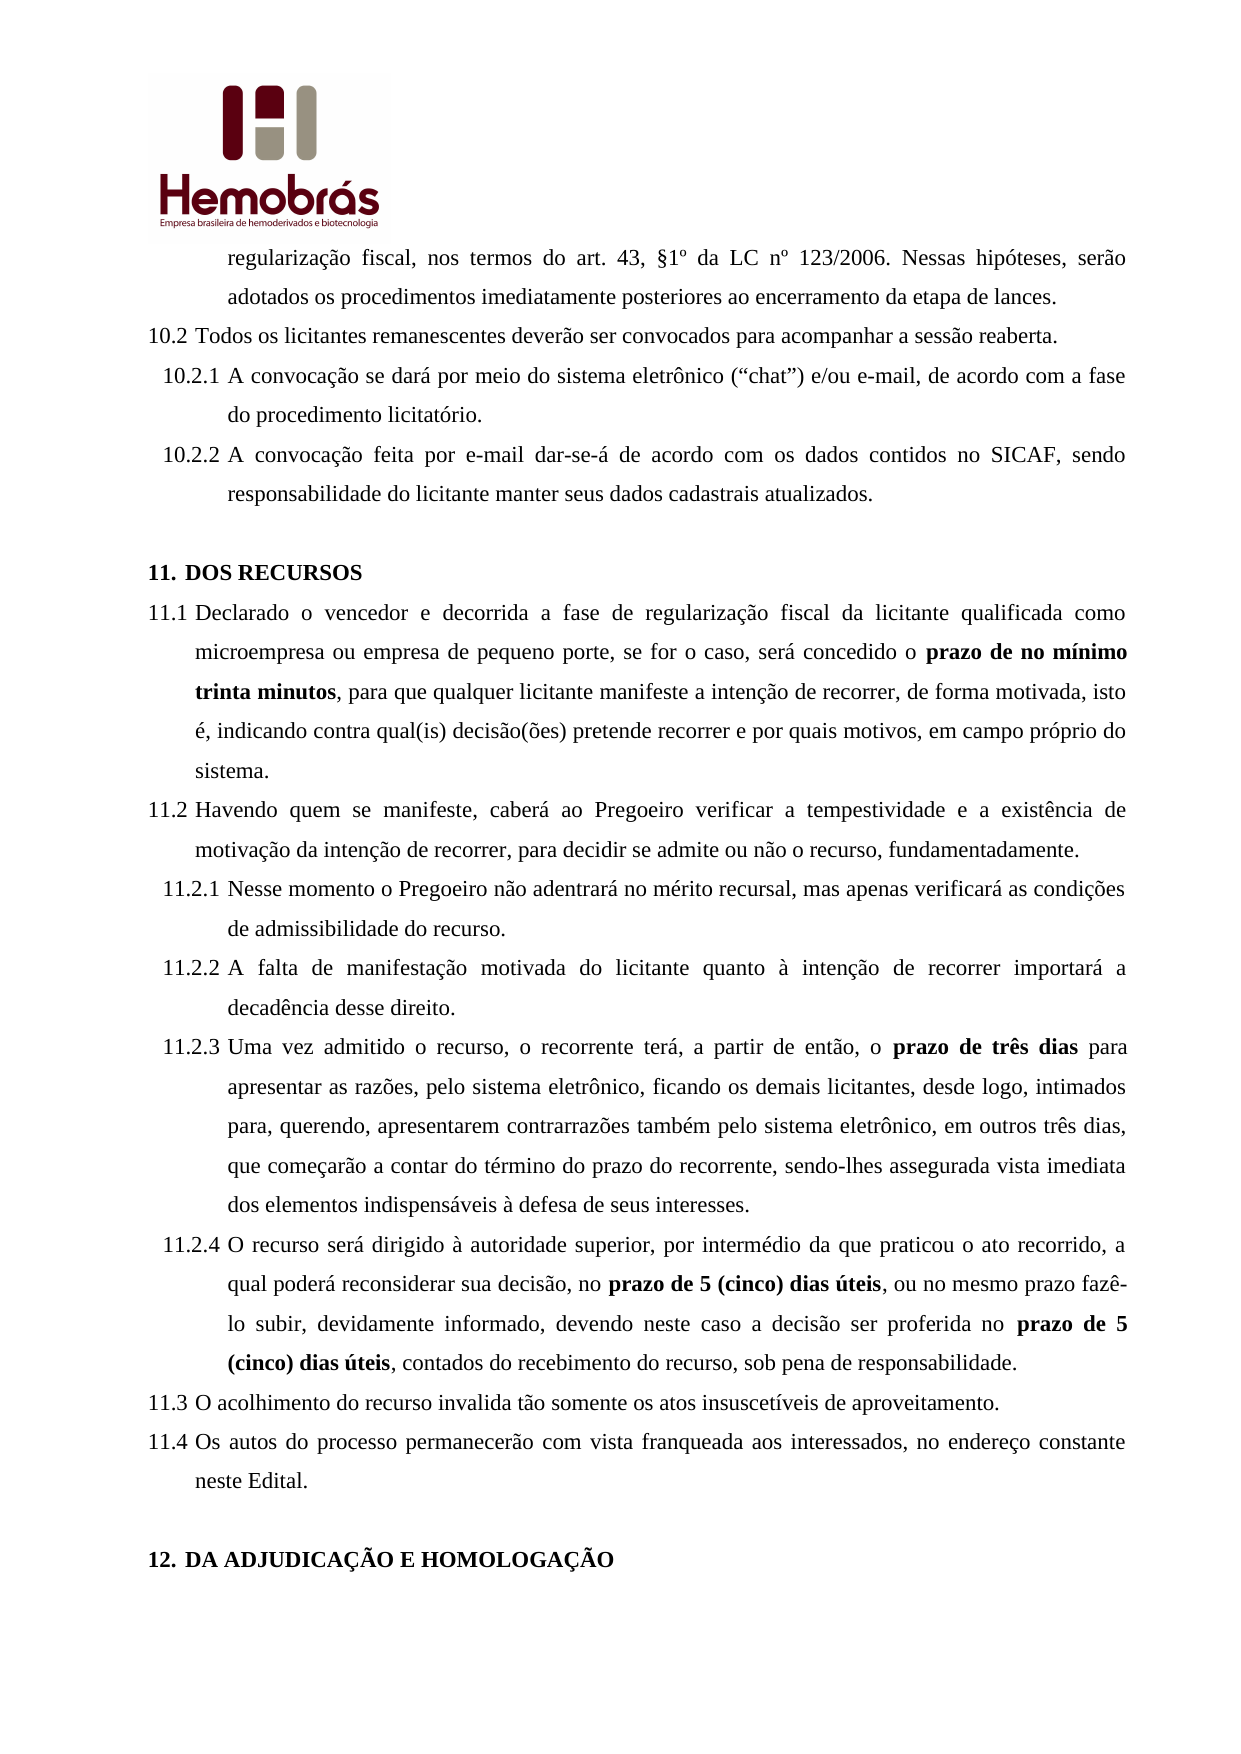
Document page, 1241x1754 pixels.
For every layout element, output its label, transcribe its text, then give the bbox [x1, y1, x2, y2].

list Nesse momento o Pregoeiro não adentrará no mérito recursal, mas apenas verificará as condições de admissibilidade do recurso. [162, 875, 1128, 941]
list O acolhimento do recurso invalida tão somente os atos insuscetíveis de aproveitamento. [148, 1388, 1128, 1415]
list O recurso será dirigido à autoridade superior, por intermédio da que praticou o ato recorrido, a qual poderá reconsiderar sua decisão, no prazo de 5 (cinco) dias úteis, ou no mesmo prazo fazê-lo subir, devidamente informado, devendo neste caso a decisão ser proferida no prazo de 5 (cinco) dias úteis, contados do recebimento do recurso, sob pena de responsabilidade. [162, 1231, 1128, 1375]
list Uma vez admitido o recurso, o recorrente terá, a partir de então, o prazo de três dias para apresentar as razões, pelo sistema eletrônico, ficando os demais licitantes, desde logo, intimados para, querendo, apresentarem contrarrazões também pelo sistema eletrônico, em outros três dias, que começarão a contar do término do prazo do recorrente, sendo-lhes assegurada vista imediata dos elementos indispensáveis à defesa de seus interesses. [162, 1033, 1128, 1217]
list A convocação feita por e-mail dar-se-á de acordo com os dados contidos no SICAF, sendo responsabilidade do licitante manter seus dados cadastrais atualizados. [162, 441, 1128, 507]
list Declarado o vencedor e decorrida a fase de regularização fiscal da licitante qualificada como microempresa ou empresa de pequeno porte, se for o caso, será concedido o prazo de no mínimo trinta minutos, para que qualquer licitante manifeste a intenção de recorrer, de forma motivada, isto é, indicando contra qual(is) decisão(ões) pretende recorrer e por quais motivos, em campo próprio do sistema. [148, 599, 1128, 783]
list DOS RECURSOS [148, 559, 1128, 586]
list A falta de manifestação motivada do licitante quanto à intenção de recorrer importará a decadência desse direito. [162, 954, 1128, 1020]
list Havendo quem se manifeste, caberá ao Pregoeiro verificar a tempestividade e a existência de motivação da intenção de recorrer, para decidir se admite ou não o recurso, fundamentadamente. [148, 796, 1128, 862]
picture [147, 73, 392, 244]
list DA ADJUDICAÇÃO E HOMOLOGAÇÃO [148, 1546, 1128, 1573]
list Todos os licitantes remanescentes deverão ser convocados para acompanhar a sessão reaberta. [148, 323, 1128, 349]
list Os autos do processo permanecerão com vista franqueada aos interessados, no endereço constante neste Edital. [148, 1428, 1128, 1494]
list A convocação se dará por meio do sistema eletrônico (“chat”) e/ou e-mail, de acordo com a fase do procedimento licitatório. [162, 362, 1128, 428]
